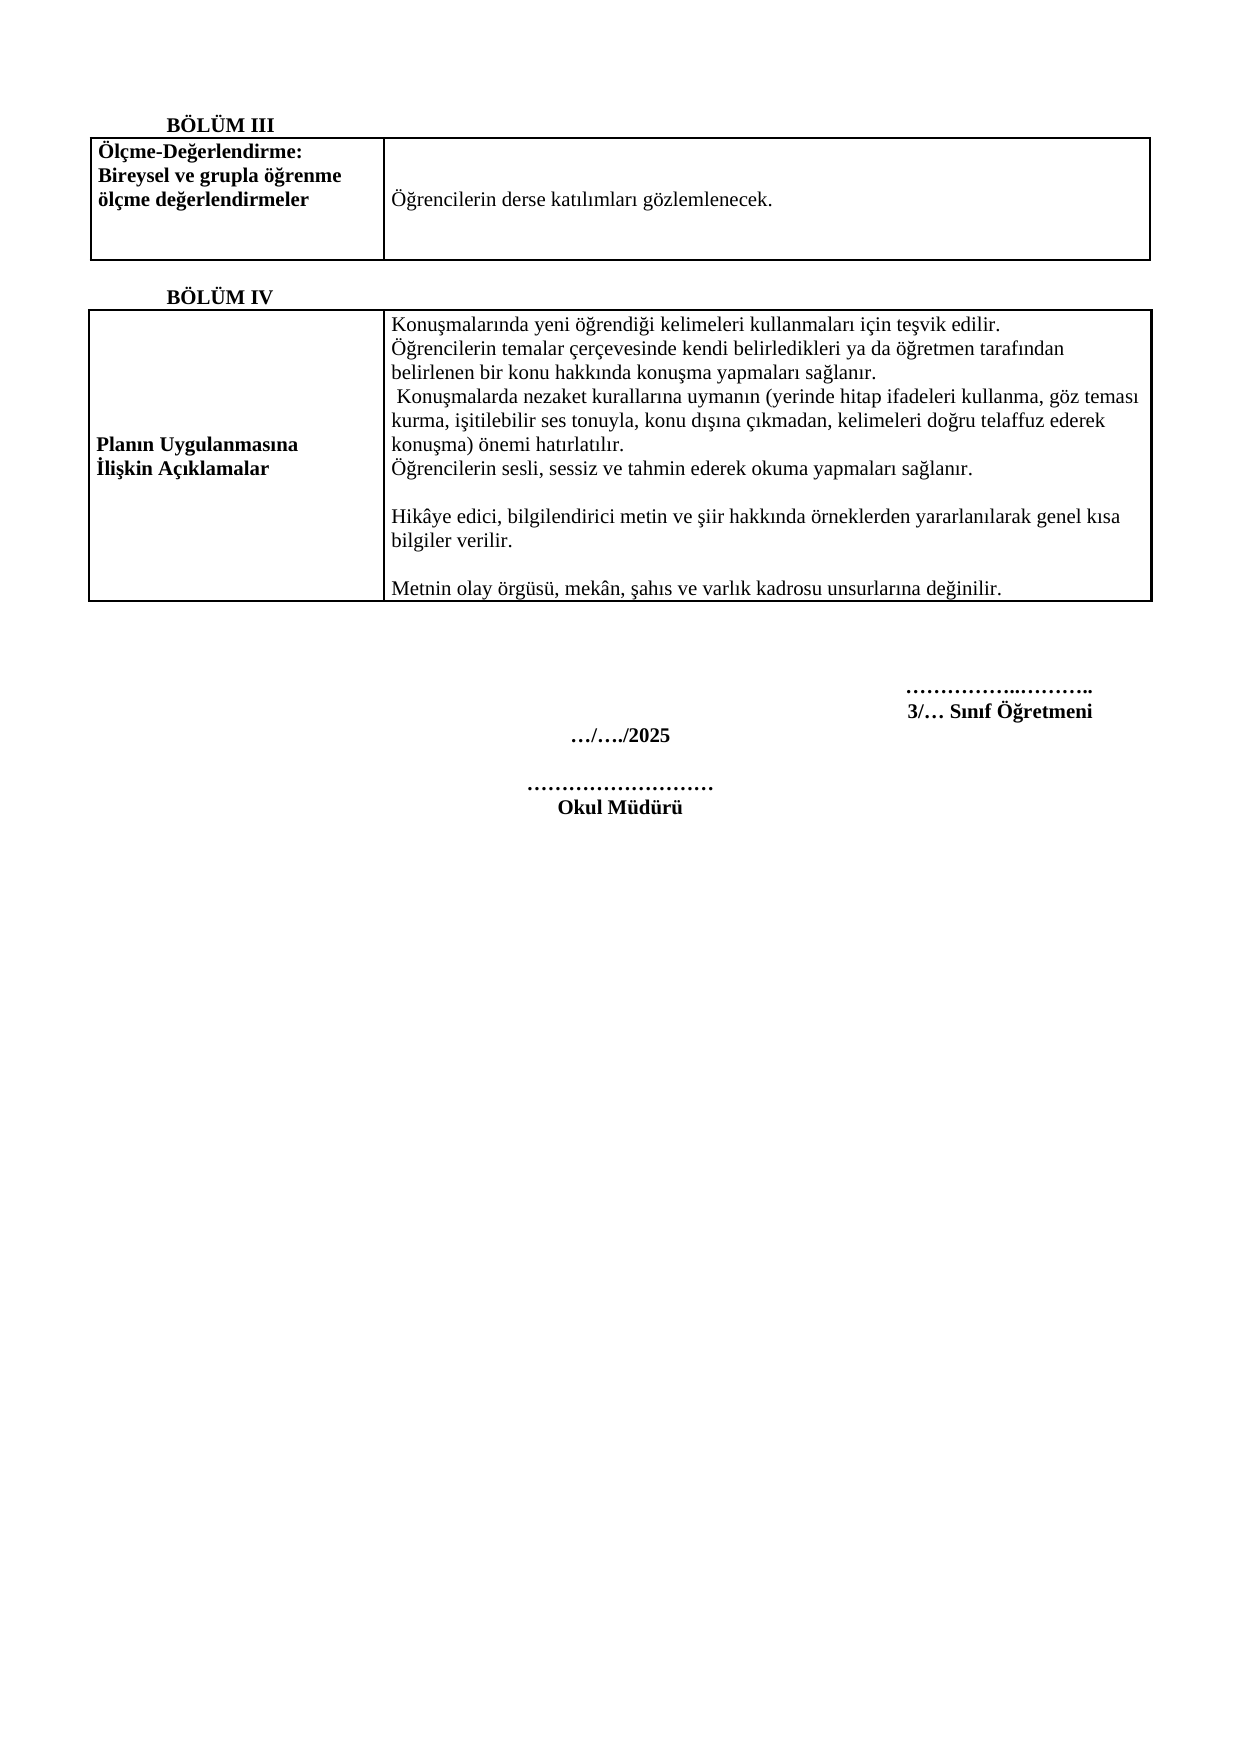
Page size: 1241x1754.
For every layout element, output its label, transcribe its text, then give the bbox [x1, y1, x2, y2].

text ……………………… [148, 771, 1092, 795]
table_header Planın Uygulanmasına İlişkin Açıklamalar [90, 311, 383, 600]
text 3/… Sınıf Öğretmeni [148, 698, 1092, 723]
table_header Öğrencilerin derse katılımları gözlemlenecek. [385, 139, 1149, 259]
text …/…./2025 [148, 723, 1092, 747]
text Okul Müdürü [148, 795, 1092, 819]
table_header Ölçme-Değerlendirme: Bireysel ve grupla öğrenme ölçme değerlendirmeler [92, 139, 383, 259]
text ……………..……….. [148, 674, 1092, 698]
subtitle BÖLÜM IV [148, 285, 1092, 309]
table_header Konuşmalarında yeni öğrendiği kelimeleri kullanmaları için teşvik edilir. Öğrencilerin temalar çerçevesinde kendi belirledikleri ya da öğretmen tarafından belirlenen bir konu hakkında konuşma yapmaları sağlanır. Konuşmalarda nezaket kurallarına uymanın (yerinde hitap ifadeleri kullanma, göz teması kurma, işitilebilir ses tonuyla, konu dışına çıkmadan, kelimeleri doğru telaffuz ederek konuşma) önemi hatırlatılır. Öğrencilerin sesli, sessiz ve tahmin ederek okuma yapmaları sağlanır. Hikâye edici, bilgilendirici metin ve şiir hakkında örneklerden yararlanılarak genel kısa bilgiler verilir. Metnin olay örgüsü, mekân, şahıs ve varlık kadrosu unsurlarına değinilir. [385, 311, 1150, 600]
subtitle BÖLÜM III [148, 113, 1092, 137]
